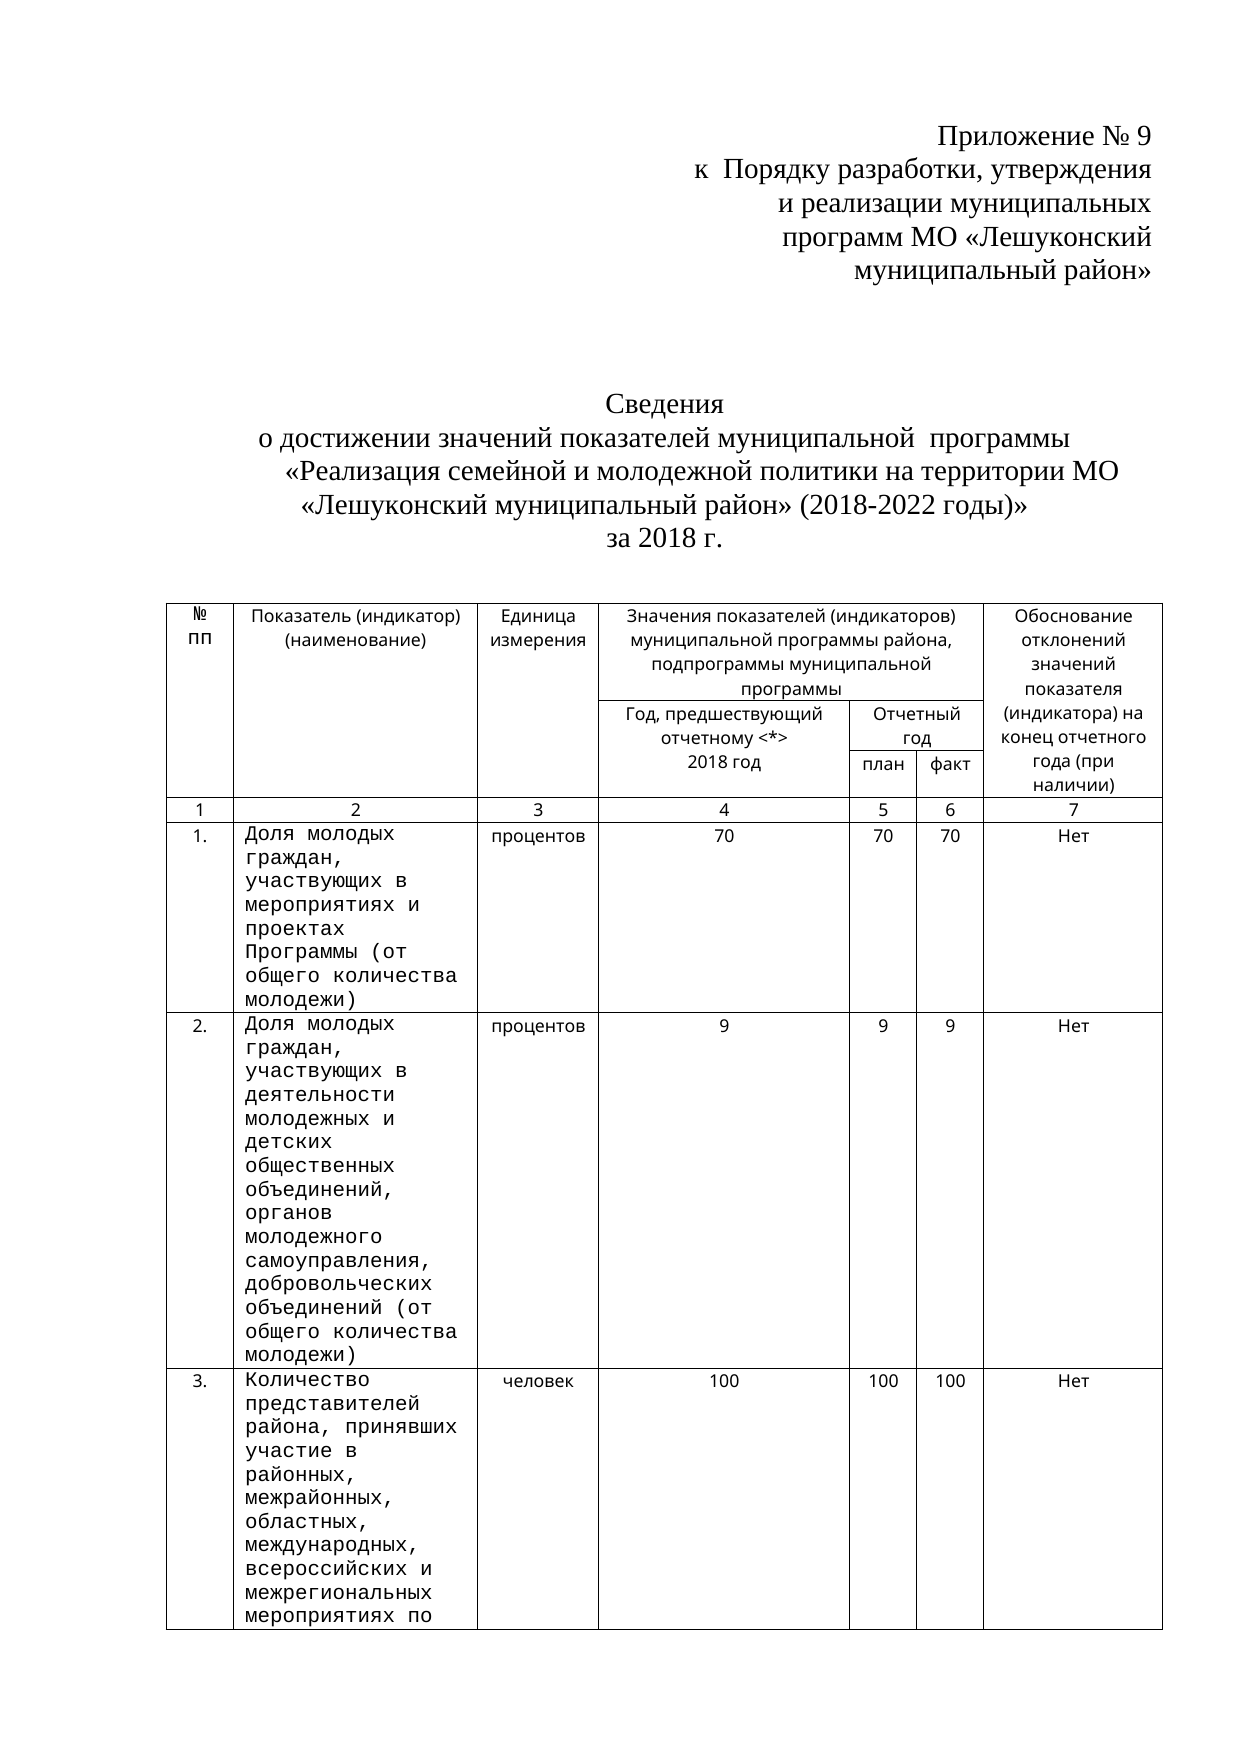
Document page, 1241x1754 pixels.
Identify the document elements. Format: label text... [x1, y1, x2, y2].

text и реализации муниципальных [177, 185, 1152, 219]
table_cell 70 [850, 823, 916, 1012]
text к Порядку разработки, утверждения [177, 152, 1152, 185]
table_cell человек [478, 1369, 598, 1629]
text программ МО «Лешуконский [177, 219, 1152, 252]
table_cell 70 [917, 823, 983, 1012]
table_cell Нет [984, 823, 1162, 1012]
table_cell Нет [984, 1013, 1162, 1368]
table_cell 7 [984, 798, 1162, 822]
text муниципальный район» [177, 252, 1152, 286]
table_cell 1. [167, 823, 233, 1012]
text Сведения [177, 386, 1152, 420]
table_cell 5 [850, 798, 916, 822]
table_cell 2. [167, 1013, 233, 1368]
table_cell 9 [850, 1013, 916, 1368]
table_cell процентов [478, 823, 598, 1012]
text о достижении значений показателей муниципальной программы [177, 420, 1152, 453]
table_cell план [850, 751, 916, 797]
table_header Единица измерения [478, 604, 598, 797]
table_cell 100 [917, 1369, 983, 1629]
text за 2018 г. [177, 521, 1152, 554]
table_cell факт [917, 751, 983, 797]
table_cell Отчетный год [850, 701, 983, 750]
table_cell Доля молодых граждан, участвующих в мероприятиях и проектах Программы (от общего количества молодежи) [234, 823, 477, 1012]
table_cell 100 [599, 1369, 849, 1629]
table_cell 2 [234, 798, 477, 822]
text «Реализация семейной и молодежной политики на территории МО «Лешуконский муниципальный район» (2018-2022 годы)» [177, 453, 1152, 521]
table_cell 70 [599, 823, 849, 1012]
table_cell Доля молодых граждан, участвующих в деятельности молодежных и детских общественных объединений, органов молодежного самоуправления, добровольческих объединений (от общего количества молодежи) [234, 1013, 477, 1368]
text Приложение № 9 [177, 118, 1152, 152]
table_cell 9 [599, 1013, 849, 1368]
table_cell 3. [167, 1369, 233, 1629]
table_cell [234, 1369, 477, 1629]
table_cell 9 [917, 1013, 983, 1368]
table_cell 6 [917, 798, 983, 822]
table_cell 4 [599, 798, 849, 822]
table_cell 3 [478, 798, 598, 822]
table_cell Нет [984, 1369, 1162, 1629]
table_header № пп [167, 604, 233, 797]
table_header Показатель (индикатор) (наименование) [234, 604, 477, 797]
table_cell 100 [850, 1369, 916, 1629]
table_cell процентов [478, 1013, 598, 1368]
table_header Обоснование отклонений значений показателя (индикатора) на конец отчетного года (при наличии) [984, 604, 1162, 797]
table_header Значения показателей (индикаторов) муниципальной программы района, подпрограммы муниципальной программы [599, 604, 983, 700]
table_cell Год, предшествующий отчетному <*> 2018 год [599, 701, 849, 797]
table_cell 1 [167, 798, 233, 822]
